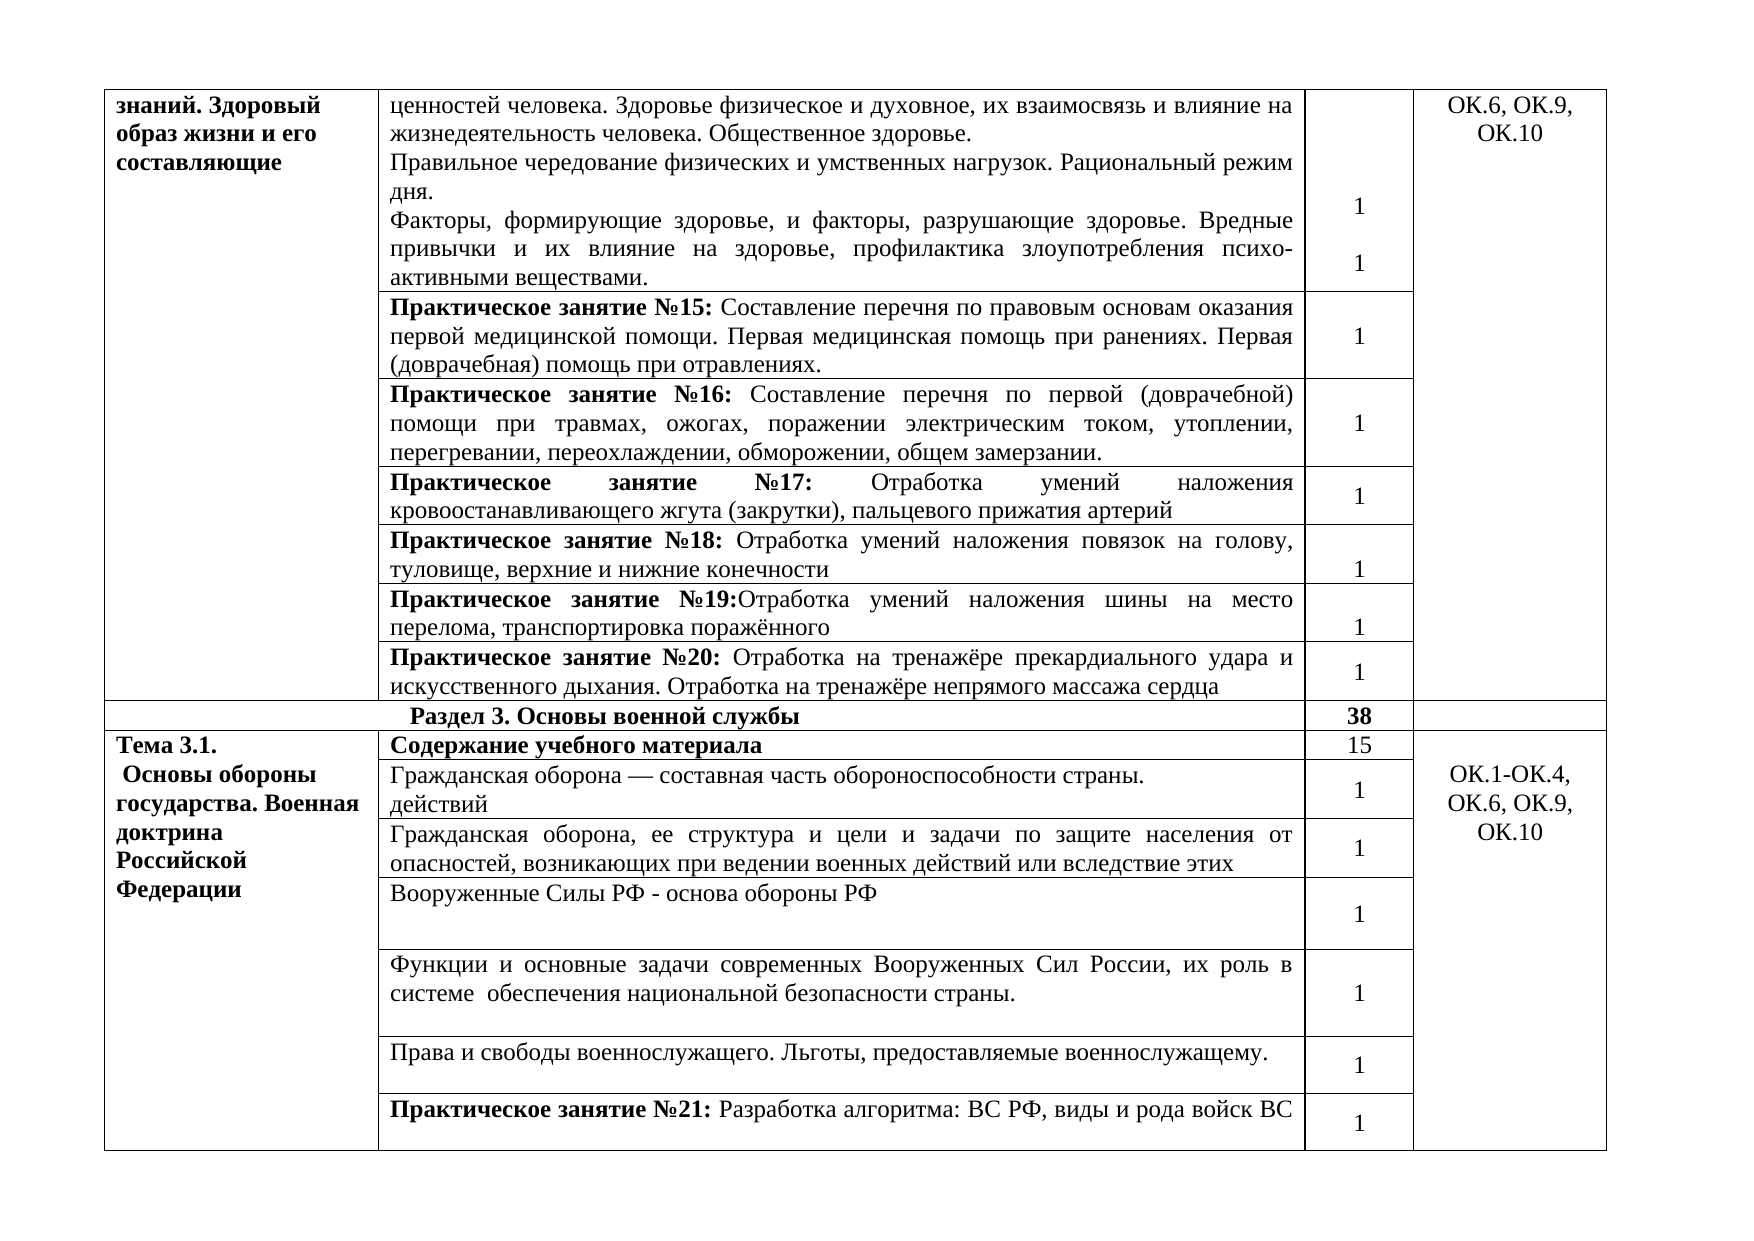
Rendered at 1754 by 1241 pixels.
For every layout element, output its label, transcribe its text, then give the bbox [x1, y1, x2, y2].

table_cell Права и свободы военнослужащего. Льготы, предоставляемые военнослужащему. [379, 1037, 1304, 1093]
table_cell 1 [1306, 525, 1413, 583]
table_cell 1 [1306, 1094, 1413, 1150]
table_cell Вооруженные Силы РФ - основа обороны РФ [379, 878, 1304, 948]
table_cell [379, 1094, 1304, 1150]
table_cell 1 [1306, 467, 1413, 524]
table_cell 1 [1306, 878, 1413, 948]
table_cell Функции и основные задачи современных Вооруженных Сил России, их роль в системе обеспечения национальной безопасности страны. [379, 950, 1304, 1036]
table_cell Содержание учебного материала [379, 731, 1304, 759]
table_cell 1 [1306, 760, 1413, 818]
table_cell Практическое занятие №19:Отработка умений наложения шины на место перелома, транспортировка поражённого [379, 584, 1304, 641]
table_cell 1 [1306, 292, 1413, 378]
table_cell Практическое занятие №15: Составление перечня по правовым основам оказания первой медицинской помощи. Первая медицинская помощь при ранениях. Первая (доврачебная) помощь при отравлениях. [379, 292, 1304, 378]
table_cell 1 [1306, 950, 1413, 1036]
table_cell Гражданская оборона, ее структура и цели и задачи по защите населения от опасностей, возникающих при ведении военных действий или вследствие этих [379, 819, 1304, 877]
table_cell 1 [1306, 584, 1413, 641]
table_cell Практическое занятие №20: Отработка на тренажёре прекардиального удара и искусственного дыхания. Отработка на тренажёре непрямого массажа сердца [379, 642, 1304, 700]
table_cell 1 [1306, 642, 1413, 700]
table_cell 38 [1306, 701, 1413, 729]
table_cell 15 [1306, 731, 1413, 759]
table_cell Практическое занятие №16: Составление перечня по первой (доврачебной) помощи при травмах, ожогах, поражении электрическим током, утоплении, перегревании, переохлаждении, обморожении, общем замерзании. [379, 379, 1304, 466]
table_cell [1414, 701, 1606, 729]
table_cell Тема 3.1. Основы обороны государства. Военная доктрина Российской Федерации [105, 731, 378, 1150]
table_cell ОК.1-ОК.4, ОК.6, ОК.9, ОК.10 [1414, 731, 1606, 1150]
table_cell 1 [1306, 819, 1413, 877]
table_cell Гражданская оборона — составная часть обороноспособности страны. действий [379, 760, 1304, 818]
table_cell Раздел 3. Основы военной службы [105, 701, 1304, 729]
table_cell Практическое занятие №17: Отработка умений наложения кровоостанавливающего жгута (закрутки), пальцевого прижатия артерий [379, 467, 1304, 524]
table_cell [379, 90, 1304, 291]
table_cell 1 [1306, 379, 1413, 466]
table_cell Практическое занятие №18: Отработка умений наложения повязок на голову, туловище, верхние и нижние конечности [379, 525, 1304, 583]
table_cell 1 [1306, 1037, 1413, 1093]
